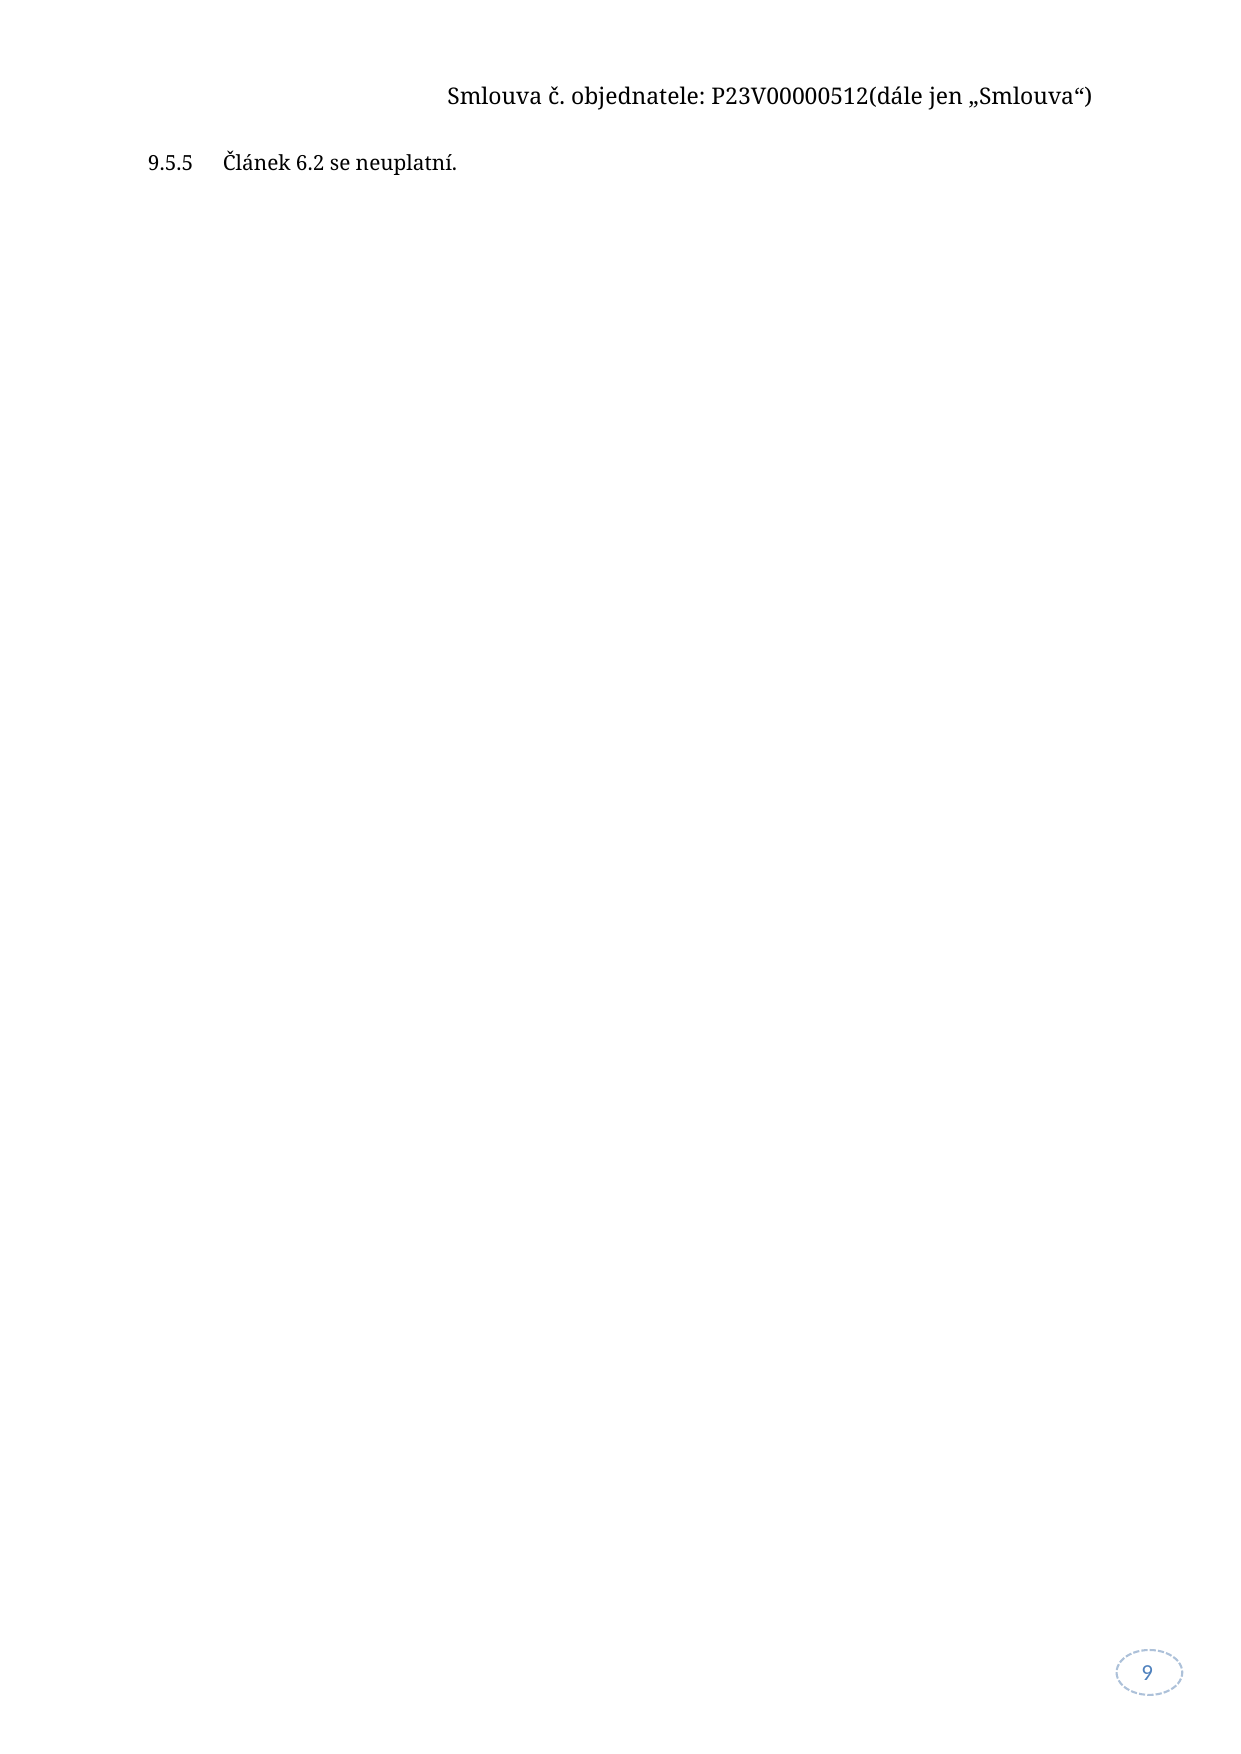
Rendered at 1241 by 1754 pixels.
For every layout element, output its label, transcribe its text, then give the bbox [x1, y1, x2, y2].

list Článek 6.2 se neuplatní. [148, 148, 1093, 176]
